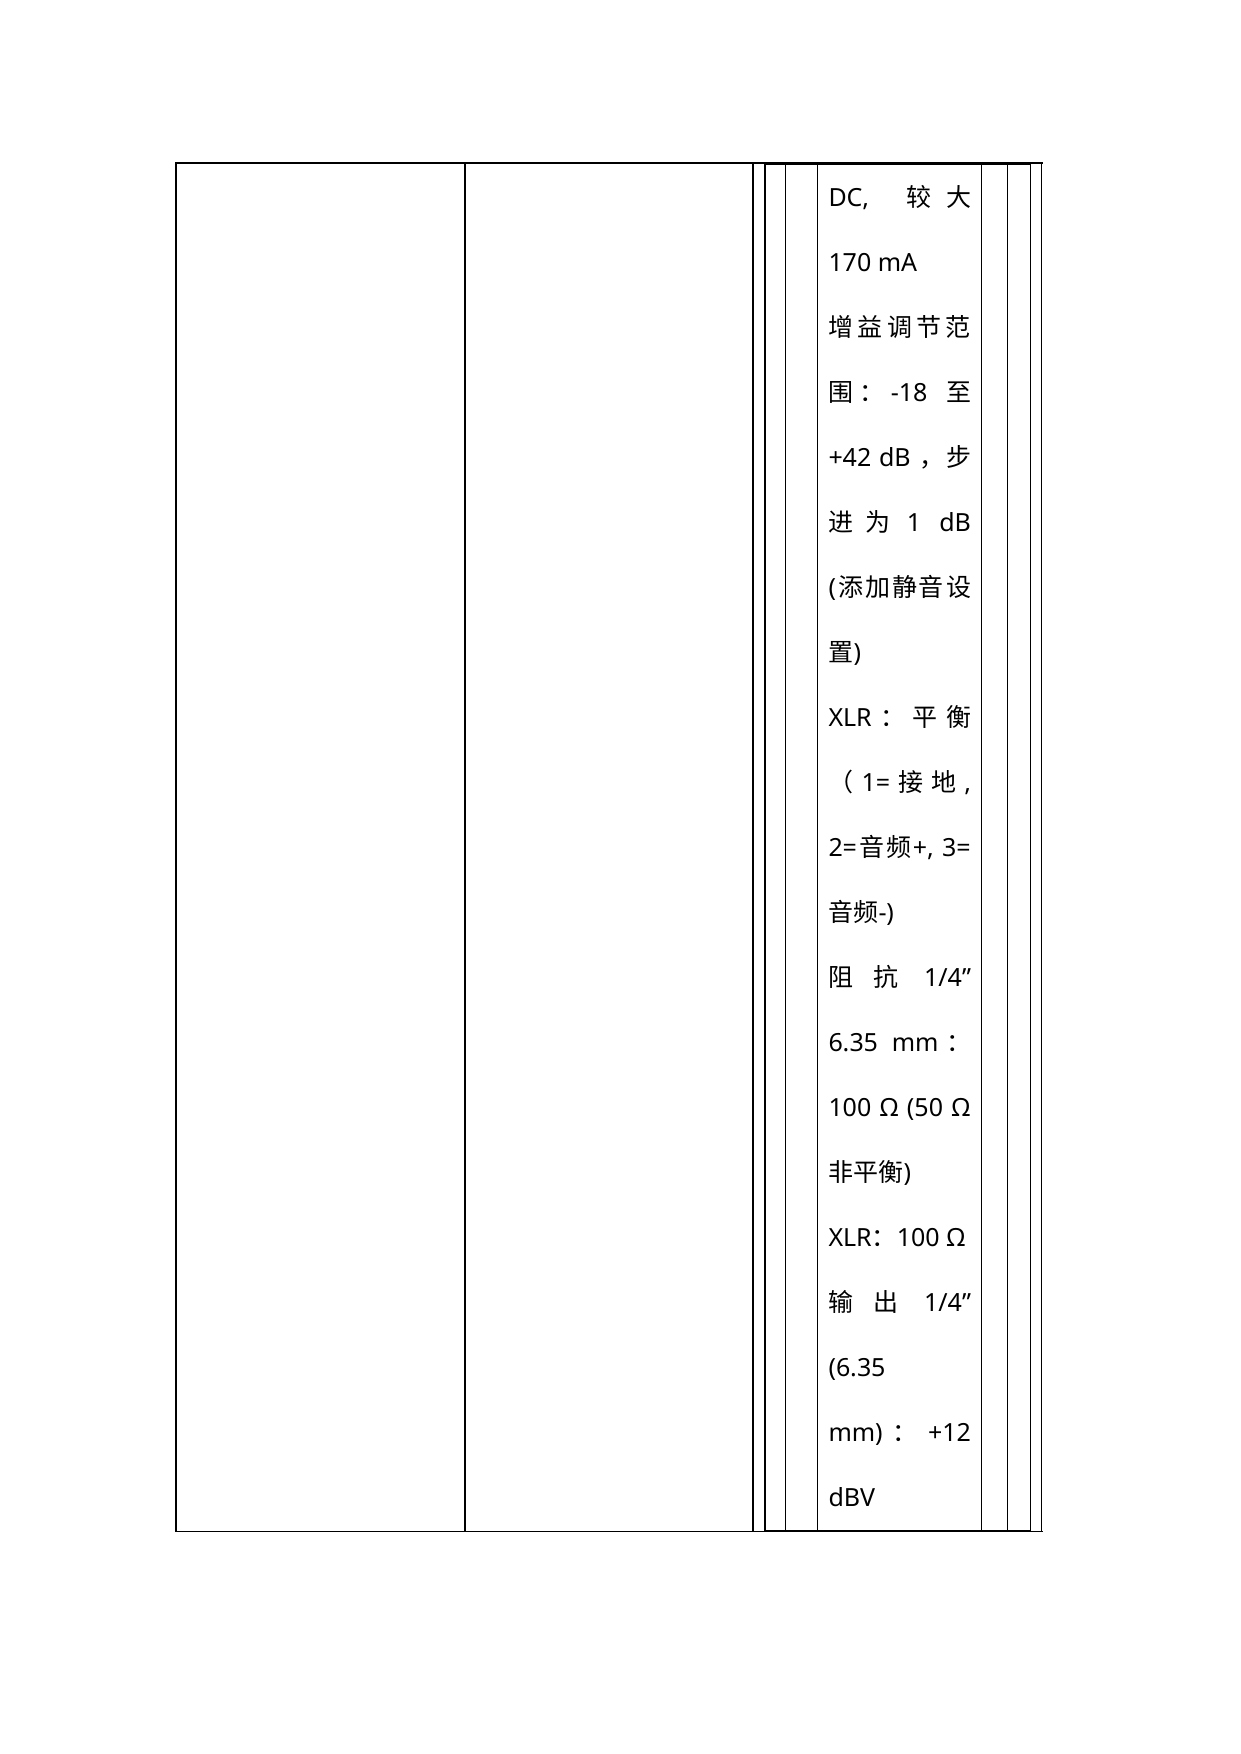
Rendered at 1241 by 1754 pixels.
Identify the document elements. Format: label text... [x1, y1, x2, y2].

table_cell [982, 165, 1007, 1530]
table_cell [1031, 164, 1041, 1531]
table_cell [766, 165, 785, 1530]
table_cell [177, 164, 464, 1531]
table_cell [786, 165, 817, 1530]
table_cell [754, 164, 764, 1531]
table_cell 4 [466, 164, 752, 1531]
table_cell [1008, 165, 1030, 1530]
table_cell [818, 165, 981, 1530]
